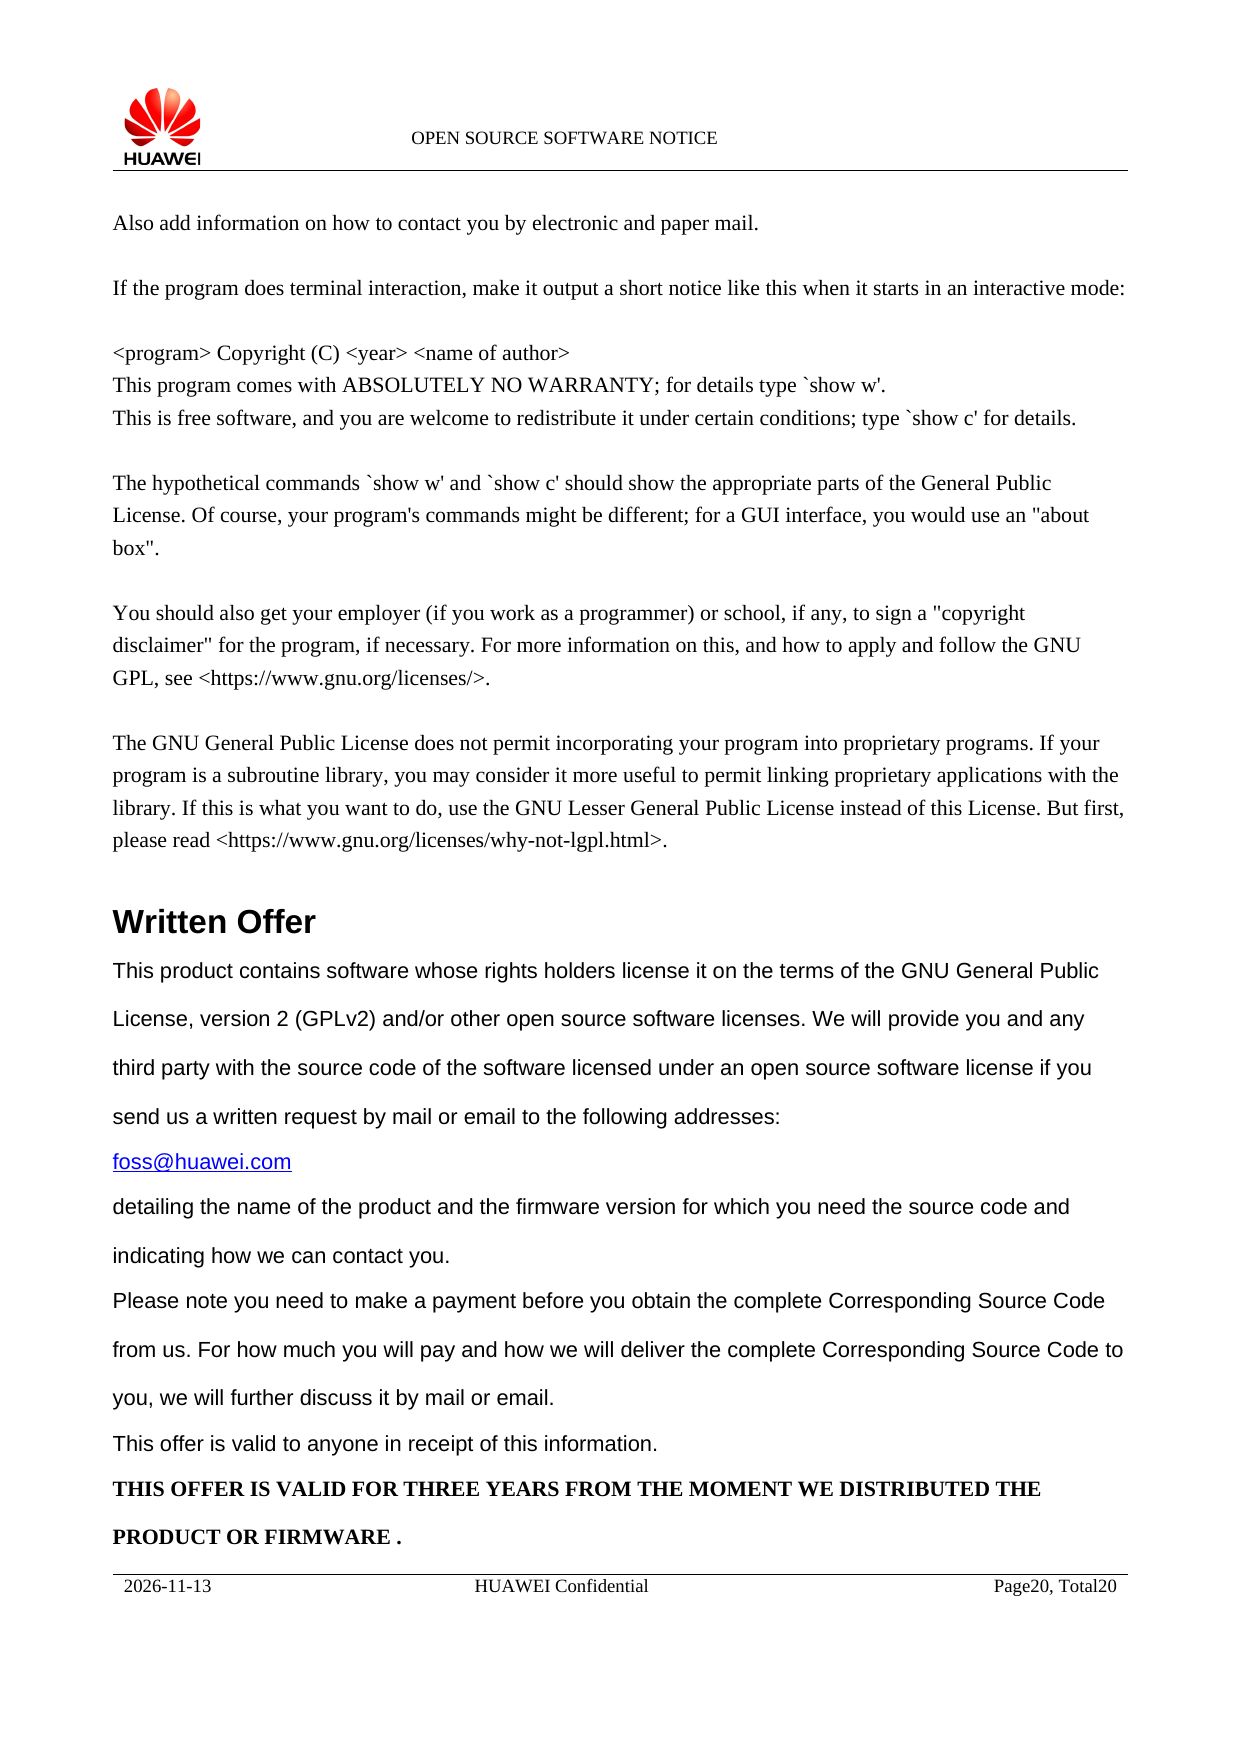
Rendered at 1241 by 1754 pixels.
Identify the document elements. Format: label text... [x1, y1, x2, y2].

text This offer is valid for three years from the moment we distributed the product or firmware . [112, 1472, 1128, 1553]
text This offer is valid to anyone in receipt of this information. [112, 1427, 1128, 1459]
text This is free software, and you are welcome to redistribute it under certain conditions; type `show c' for details. [112, 401, 1128, 434]
text The hypothetical commands `show w' and `show c' should show the appropriate parts of the General Public License. Of course, your program's commands might be different; for a GUI interface, you would use an "about box". [112, 466, 1128, 564]
text Written Offer [112, 889, 1128, 954]
text Please note you need to make a payment before you obtain the complete Corresponding Source Code from us. For how much you will pay and how we will deliver the complete Corresponding Source Code to you, we will further discuss it by mail or email. [112, 1284, 1128, 1414]
text The GNU General Public License does not permit incorporating your program into proprietary programs. If your program is a subroutine library, you may consider it more useful to permit linking proprietary applications with the library. If this is what you want to do, use the GNU Lesser General Public License instead of this License. But first, please read <https://www.gnu.org/licenses/why-not-lgpl.html>. [112, 726, 1128, 889]
text You should also get your employer (if you work as a programmer) or school, if any, to sign a "copyright disclaimer" for the program, if necessary. For more information on this, and how to apply and follow the GNU GPL, see <https://www.gnu.org/licenses/>. [112, 596, 1128, 694]
text If the program does terminal interaction, make it output a short notice like this when it starts in an interactive mode: [112, 271, 1128, 304]
text This program comes with ABSOLUTELY NO WARRANTY; for details type `show w'. [112, 369, 1128, 401]
text <program> Copyright (C) <year> <name of author> [112, 336, 1128, 369]
text This product contains software whose rights holders license it on the terms of the GNU General Public License, version 2 (GPLv2) and/or other open source software licenses. We will provide you and any third party with the source code of the software licensed under an open source software license if you send us a written request by mail or email to the following addresses: [112, 954, 1128, 1133]
picture [124, 88, 201, 165]
text detailing the name of the product and the firmware version for which you need the source code and indicating how we can contact you. [112, 1190, 1128, 1272]
text foss@huawei.com [112, 1145, 1128, 1178]
text Also add information on how to contact you by electronic and paper mail. [112, 206, 1128, 239]
